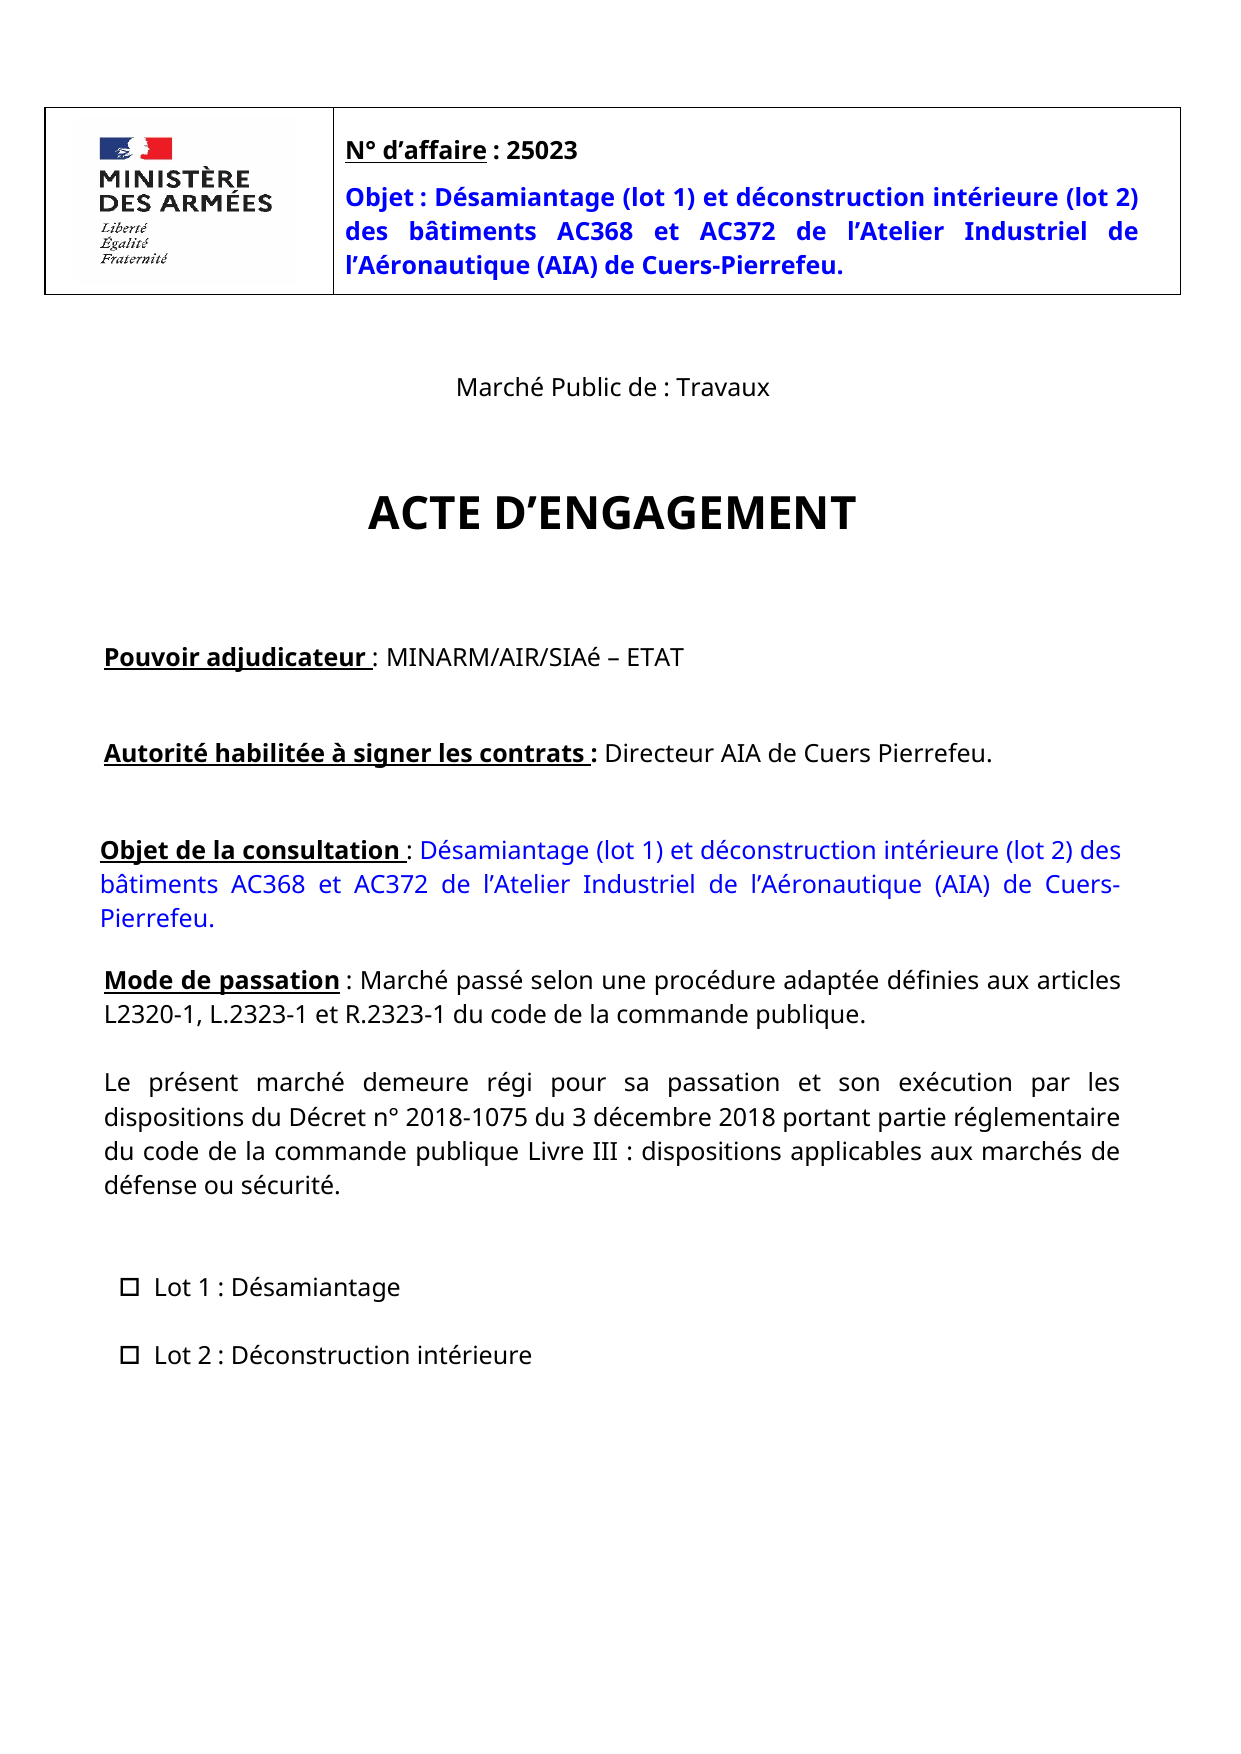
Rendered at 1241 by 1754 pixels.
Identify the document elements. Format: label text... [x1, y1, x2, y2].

text Acte d’Engagement [103, 481, 1122, 543]
text Autorité habilitée à signer les contrats : Directeur AIA de Cuers Pierrefeu. [103, 736, 1122, 770]
table_header N° d’affaire : 25023 Objet : Désamiantage (lot 1) et déconstruction intérieure (lot 2) des bâtiments AC368 et AC372 de l’Atelier Industriel de l’Aéronautique (AIA) de Cuers-Pierrefeu. [334, 108, 1180, 294]
text Le présent marché demeure régi pour sa passation et son exécution par les dispositions du Décret n° 2018-1075 du 3 décembre 2018 portant partie réglementaire du code de la commande publique Livre III : dispositions applicables aux marchés de défense ou sécurité. [103, 1065, 1122, 1201]
text Lot 2 : Déconstruction intérieure [118, 1338, 1116, 1372]
text Marché Public de : Travaux [103, 370, 1122, 404]
text Objet de la consultation : Désamiantage (lot 1) et déconstruction intérieure (lot 2) des bâtiments AC368 et AC372 de l’Atelier Industriel de l’Aéronautique (AIA) de Cuers-Pierrefeu. [99, 832, 1122, 934]
table_header [46, 108, 333, 294]
text Pouvoir adjudicateur : MINARM/AIR/SIAé – ETAT [103, 639, 1122, 673]
text Lot 1 : Désamiantage [118, 1269, 1116, 1303]
text Mode de passation : Marché passé selon une procédure adaptée définies aux articles L2320-1, L.2323-1 et R.2323-1 du code de la commande publique. [103, 963, 1122, 1031]
picture [73, 116, 298, 285]
